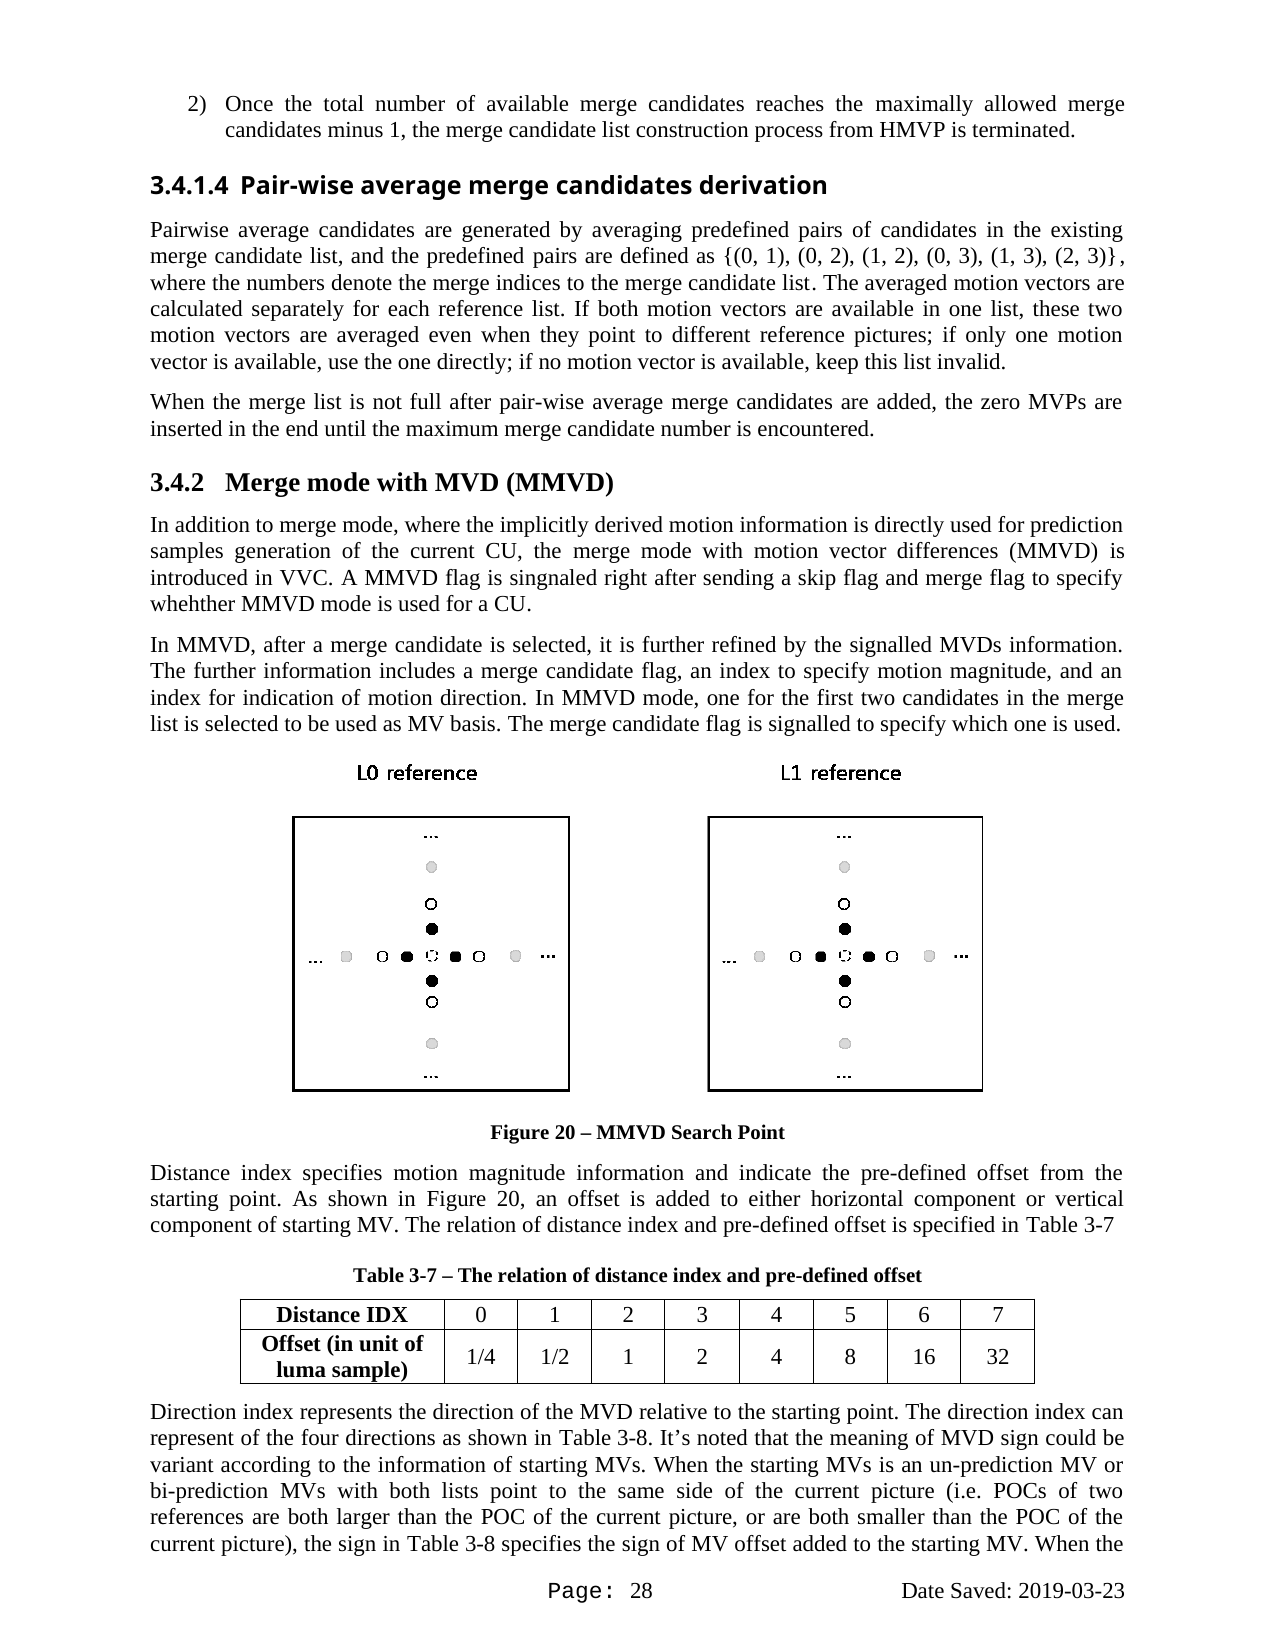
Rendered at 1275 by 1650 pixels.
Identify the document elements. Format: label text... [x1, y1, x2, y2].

table_cell 4 [740, 1330, 813, 1383]
table_cell 2 [665, 1330, 739, 1383]
table_header 0 [445, 1300, 517, 1329]
table_header 3 [665, 1300, 739, 1329]
picture [292, 750, 983, 1096]
table_header 2 [592, 1300, 664, 1329]
list Once the total number of available merge candidates reaches the maximally allowed merge candidates minus 1, the merge candidate list construction process from HMVP is terminated. [187, 90, 1125, 143]
table_cell 1/2 [518, 1330, 591, 1383]
text Distance index specifies motion magnitude information and indicate the pre-defined offset from the starting point. As shown in Figure 20, an offset is added to either horizontal component or vertical component of starting MV. The relation of distance index and pre-defined offset is specified in Table 3-7 [150, 1158, 1125, 1238]
table_header 5 [814, 1300, 887, 1329]
subtitle Merge mode with MVD (MMVD) [150, 466, 1125, 497]
table_header 1 [518, 1300, 591, 1329]
table_cell 32 [961, 1330, 1034, 1383]
table_header 7 [961, 1300, 1034, 1329]
text Pairwise average candidates are generated by averaging predefined pairs of candidates in the existing merge candidate list, and the predefined pairs are defined as {(0, 1), (0, 2), (1, 2), (0, 3), (1, 3), (2, 3)}, where the numbers denote the merge indices to the merge candidate list. The averaged motion vectors are calculated separately for each reference list. If both motion vectors are available in one list, these two motion vectors are averaged even when they point to different reference pictures; if only one motion vector is available, use the one directly; if no motion vector is available, keep this list invalid. [150, 216, 1125, 374]
subtitle Pair-wise average merge candidates derivation [150, 168, 1125, 202]
text Figure 20 – MMVD Search Point [150, 1120, 1125, 1144]
table_cell 8 [814, 1330, 887, 1383]
text In addition to merge mode, where the implicitly derived motion information is directly used for prediction samples generation of the current CU, the merge mode with motion vector differences (MMVD) is introduced in VVC. A MMVD flag is singnaled right after sending a skip flag and merge flag to specify whehther MMVD mode is used for a CU. [150, 511, 1125, 617]
table_header 6 [888, 1300, 960, 1329]
text Table 3-7 – The relation of distance index and pre-defined offset [150, 1263, 1125, 1287]
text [150, 1398, 1125, 1556]
table_header 4 [740, 1300, 813, 1329]
table_cell 16 [888, 1330, 960, 1383]
text In MMVD, after a merge candidate is selected, it is further refined by the signalled MVDs information. The further information includes a merge candidate flag, an index to specify motion magnitude, and an index for indication of motion direction. In MMVD mode, one for the first two candidates in the merge list is selected to be used as MV basis. The merge candidate flag is signalled to specify which one is used. [150, 631, 1125, 736]
table_cell Offset (in unit of luma sample) [241, 1330, 444, 1383]
table_cell 1/4 [445, 1330, 517, 1383]
text When the merge list is not full after pair-wise average merge candidates are added, the zero MVPs are inserted in the end until the maximum merge candidate number is encountered. [150, 388, 1125, 441]
table_cell 1 [592, 1330, 664, 1383]
table_header Distance IDX [241, 1300, 444, 1329]
